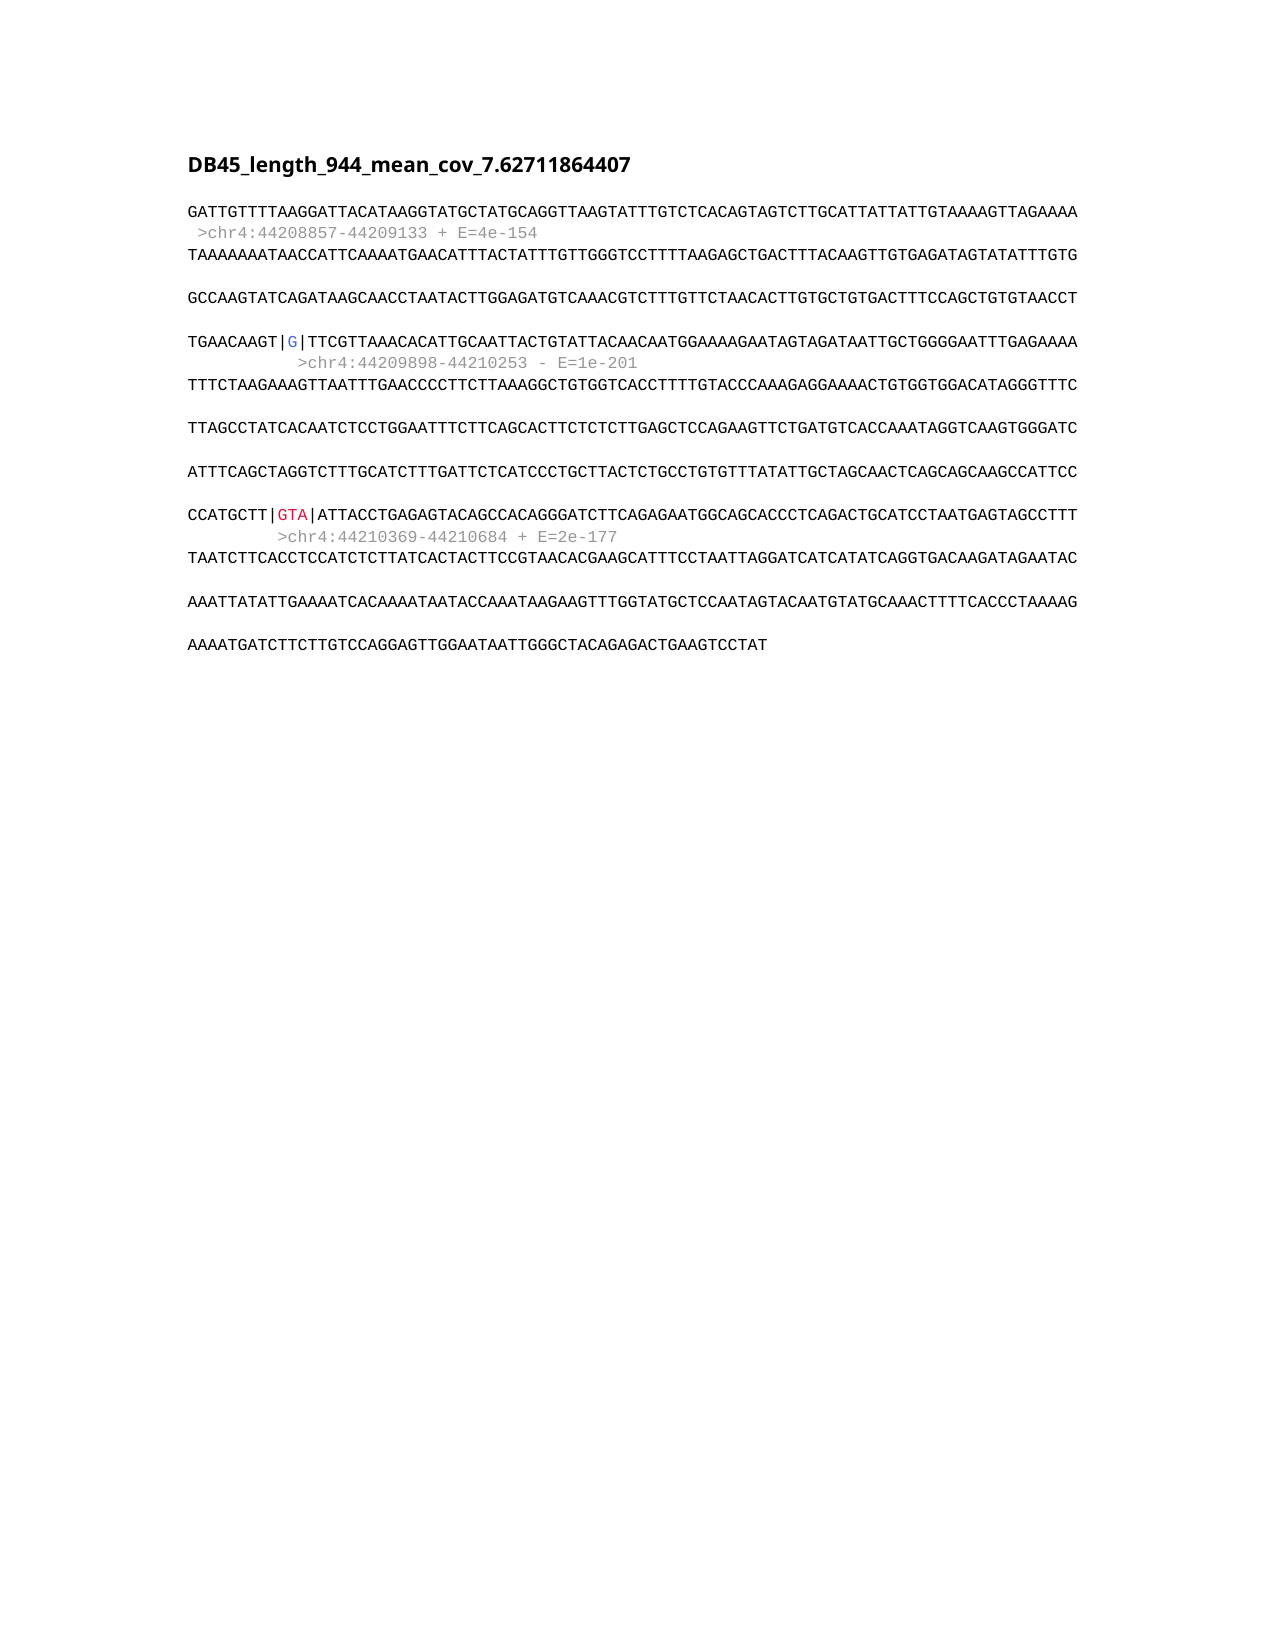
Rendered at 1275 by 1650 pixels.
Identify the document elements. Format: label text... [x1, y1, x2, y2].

text GATTGTTTTAAGGATTACATAAGGTATGCTATGCAGGTTAAGTATTTGTCTCACAGTAGTCTTGCATTATTATTGTAAAAGTTAGAAAA >chr4:44208857-44209133 + E=4e-154 TAAAAAAATAACCATTCAAAATGAACATTTACTATTTGTTGGGTCCTTTTAAGAGCTGACTTTACAAGTTGTGAGATAGTATATTTGTG GCCAAGTATCAGATAAGCAACCTAATACTTGGAGATGTCAAACGTCTTTGTTCTAACACTTGTGCTGTGACTTTCCAGCTGTGTAACCT TGAACAAGT|G|TTCGTTAAACACATTGCAATTACTGTATTACAACAATGGAAAAGAATAGTAGATAATTGCTGGGGAATTTGAGAAAA >chr4:44209898-44210253 - E=1e-201 TTTCTAAGAAAGTTAATTTGAACCCCTTCTTAAAGGCTGTGGTCACCTTTTGTACCCAAAGAGGAAAACTGTGGTGGACATAGGGTTTC TTAGCCTATCACAATCTCCTGGAATTTCTTCAGCACTTCTCTCTTGAGCTCCAGAAGTTCTGATGTCACCAAATAGGTCAAGTGGGATC ATTTCAGCTAGGTCTTTGCATCTTTGATTCTCATCCCTGCTTACTCTGCCTGTGTTTATATTGCTAGCAACTCAGCAGCAAGCCATTCC CCATGCTT|GTA|ATTACCTGAGAGTACAGCCACAGGGATCTTCAGAGAATGGCAGCACCCTCAGACTGCATCCTAATGAGTAGCCTTT >chr4:44210369-44210684 + E=2e-177 TAATCTTCACCTCCATCTCTTATCACTACTTCCGTAACACGAAGCATTTCCTAATTAGGATCATCATATCAGGTGACAAGATAGAATAC AAATTATATTGAAAATCACAAAATAATACCAAATAAGAAGTTTGGTATGCTCCAATAGTACAATGTATGCAAACTTTTCACCCTAAAAG AAAATGATCTTCTTGTCCAGGAGTTGGAATAATTGGGCTACAGAGACTGAAGTCCTAT [187, 203, 1087, 656]
text DB45_length_944_mean_cov_7.62711864407 [187, 150, 1087, 178]
